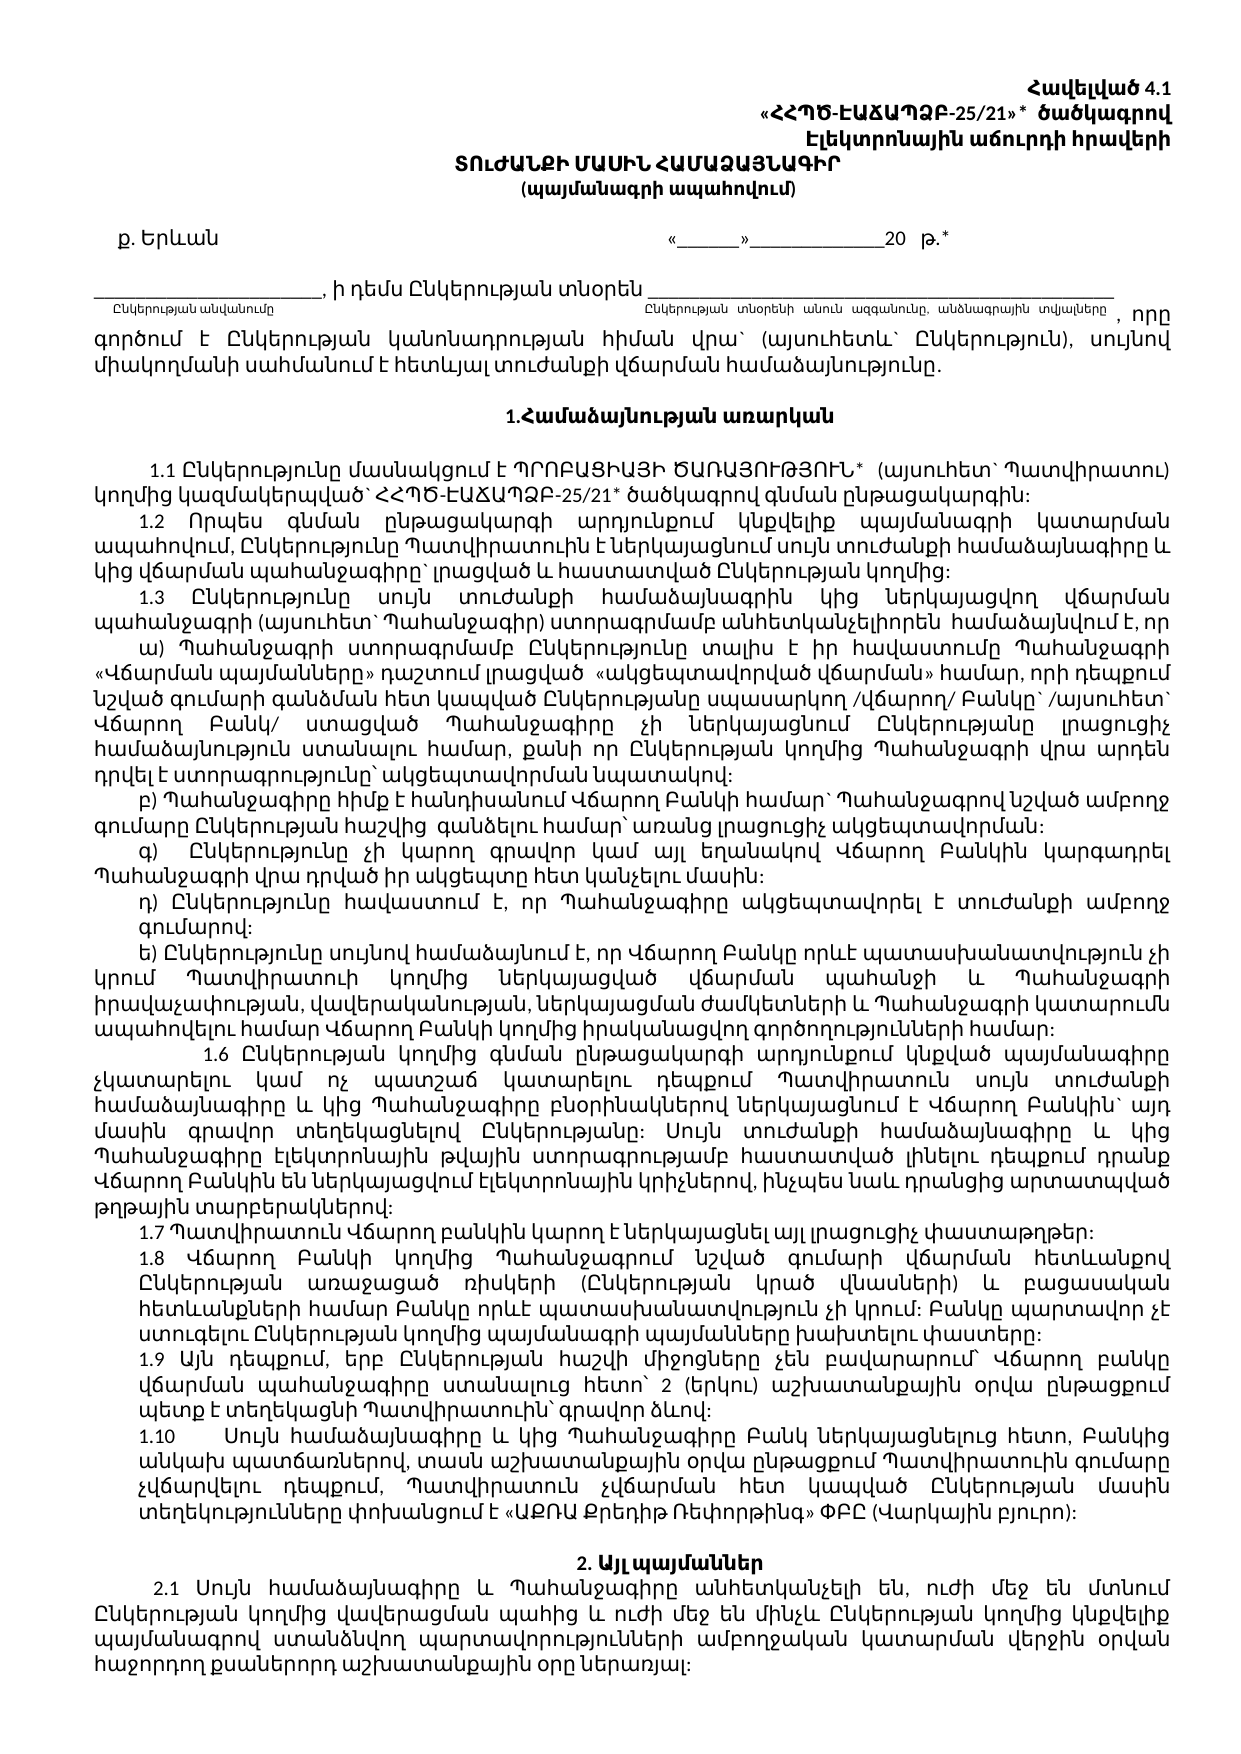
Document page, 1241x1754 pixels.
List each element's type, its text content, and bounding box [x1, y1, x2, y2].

text 1.9 Այն դեպքում, երբ Ընկերության հաշվի միջոցները չեն բավարարում՝ Վճարող բանկը վճարման պահանջագիրը ստանալուց հետո՝ 2 (երկու) աշխատանքային օրվա ընթացքում պետք է տեղեկացնի Պատվիրատուին՝ գրավոր ձևով: [138, 1347, 1171, 1423]
text 1.2 Որպես գնման ընթացակարգի արդյունքում կնքվելիք պայմանագրի կատարման ապահովում, Ընկերությունը Պատվիրատուին է ներկայացնում սույն տուժանքի համաձայնագիրը և կից վճարման պահանջագիրը` լրացված և հաստատված Ընկերության կողմից: [94, 508, 1171, 584]
text ե) Ընկերությունը սույնով համաձայնում է, որ Վճարող Բանկը որևէ պատասխանատվություն չի կրում Պատվիրատուի կողմից ներկայացված վճարման պահանջի և Պահանջագրի իրավաչափության, վավերականության, ներկայացման ժամկետների և Պահանջագրի կատարումն ապահովելու համար Վճարող Բանկի կողմից իրականացվող գործողությունների համար: [94, 940, 1171, 1042]
text 2. Այլ պայմաններ [169, 1550, 1171, 1575]
text ա) Պահանջագրի ստորագրմամբ Ընկերությունը տալիս է իր հավաստումը Պահանջագրի «Վճարման պայմանները» դաշտում լրացված «ակցեպտավորված վճարման» համար, որի դեպքում նշված գումարի գանձման հետ կապված Ընկերությանը սպասարկող /վճարող/ Բանկը` /այսուհետ` Վճարող Բանկ/ ստացված Պահանջագիրը չի ներկայացնում Ընկերությանը լրացուցիչ համաձայնություն ստանալու համար, քանի որ Ընկերության կողմից Պահանջագրի վրա արդեն դրվել է ստորագրությունը՝ ակցեպտավորման նպատակով: [94, 635, 1171, 787]
text 1.10 Սույն համաձայնագիրը և կից Պահանջագիրը Բանկ ներկայացնելուց հետո, Բանկից անկախ պատճառներով, տասն աշխատանքային օրվա ընթացքում Պատվիրատուին գումարը չվճարվելու դեպքում, Պատվիրատուն չվճարման հետ կապված Ընկերության մասին տեղեկությունները փոխանցում է «ԱՔՌԱ Քրեդիթ Ռեփորթինգ» ՓԲԸ (Վարկային բյուրո): [138, 1423, 1171, 1524]
text 1.Համաձայնության առարկան [169, 403, 1171, 428]
text 1.1 Ընկերությունը մասնակցում է ՊՐՈԲԱՑԻԱՅԻ ԾԱՌԱՅՈՒԹՅՈՒՆ* (այսուհետ` Պատվիրատու) կողմից կազմակերպված` ՀՀՊԾ-ԷԱՃԱՊՁԲ-25/21* ծածկագրով գնման ընթացակարգին: [94, 457, 1171, 508]
text Ընկերության անվանումը Ընկերության տնօրենի անուն ազգանունը, անձնագրային տվյալները , որը գործում է Ընկերության կանոնադրության հիման վրա` (այսուհետև` Ընկերություն), սույնով միակողմանի սահմանում է հետևյալ տուժանքի վճարման համաձայնությունը. [94, 301, 1171, 377]
text դ) Ընկերությունը հավաստում է, որ Պահանջագիրը ակցեպտավորել է տուժանքի ամբողջ գումարով: [138, 889, 1171, 940]
text 1.8 Վճարող Բանկի կողմից Պահանջագրում նշված գումարի վճարման հետևանքով Ընկերության առաջացած ռիսկերի (Ընկերության կրած վնասների) և բացասական հետևանքների համար Բանկը որևէ պատասխանատվություն չի կրում: Բանկը պարտավոր չէ ստուգելու Ընկերության կողմից պայմանագրի պայմանները խախտելու փաստերը: [138, 1245, 1171, 1347]
text 1.7 Պատվիրատուն Վճարող բանկին կարող է ներկայացնել այլ լրացուցիչ փաստաթղթեր: [138, 1219, 1171, 1245]
text 1.3 Ընկերությունը սույն տուժանքի համաձայնագրին կից ներկայացվող վճարման պահանջագրի (այսուհետ` Պահանջագիր) ստորագրմամբ անհետկանչելիորեն համաձայնվում է, որ [94, 584, 1171, 635]
text ՏՈւԺԱՆՔԻ ՄԱՍԻՆ ՀԱՄԱՁԱՅՆԱԳԻՐ [94, 151, 1171, 177]
text Էլեկտրոնային աճուրդի հրավերի [94, 126, 1171, 151]
text «ՀՀՊԾ-ԷԱՃԱՊՁԲ-25/21»* ծածկագրով [94, 100, 1171, 126]
text բ) Պահանջագիրը հիմք է հանդիսանում Վճարող Բանկի համար` Պահանջագրով նշված ամբողջ գումարը Ընկերության հաշվից գանձելու համար՝ առանց լրացուցիչ ակցեպտավորման: [94, 787, 1171, 838]
text 2.1 Սույն համաձայնագիրը և Պահանջագիրը անհետկանչելի են, ուժի մեջ են մտնում Ընկերության կողմից վավերացման պահից և ուժի մեջ են մինչև Ընկերության կողմից կնքվելիք պայմանագրով ստանձնվող պարտավորությունների ամբողջական կատարման վերջին օրվան հաջորդող քսաներորդ աշխատանքային օրը ներառյալ: [94, 1575, 1171, 1677]
text ______________________, ի դեմս Ընկերության տնօրեն _____________________________________________ [94, 276, 1171, 301]
text գ) Ընկերությունը չի կարող գրավոր կամ այլ եղանակով Վճարող Բանկին կարգադրել Պահանջագրի վրա դրված իր ակցեպտը հետ կանչելու մասին: [94, 838, 1171, 889]
text (պայմանագրի ապահովում) [94, 177, 1171, 199]
text 1.6 Ընկերության կողմից գնման ընթացակարգի արդյունքում կնքված պայմանագիրը չկատարելու կամ ոչ պատշաճ կատարելու դեպքում Պատվիրատուն սույն տուժանքի համաձայնագիրը և կից Պահանջագիրը բնօրինակներով ներկայացնում է Վճարող Բանկին` այդ մասին գրավոր տեղեկացնելով Ընկերությանը: Սույն տուժանքի համաձայնագիրը և կից Պահանջագիրը էլեկտրոնային թվային ստորագրությամբ հաստատված լինելու դեպքում դրանք Վճարող Բանկին են ներկայացվում էլեկտրոնային կրիչներով, ինչպես նաև դրանցից արտատպված թղթային տարբերակներով: [94, 1042, 1171, 1219]
text Հավելված 4.1 [94, 75, 1171, 100]
text ք. Երևան «______»_____________20 թ.* [94, 225, 1171, 250]
